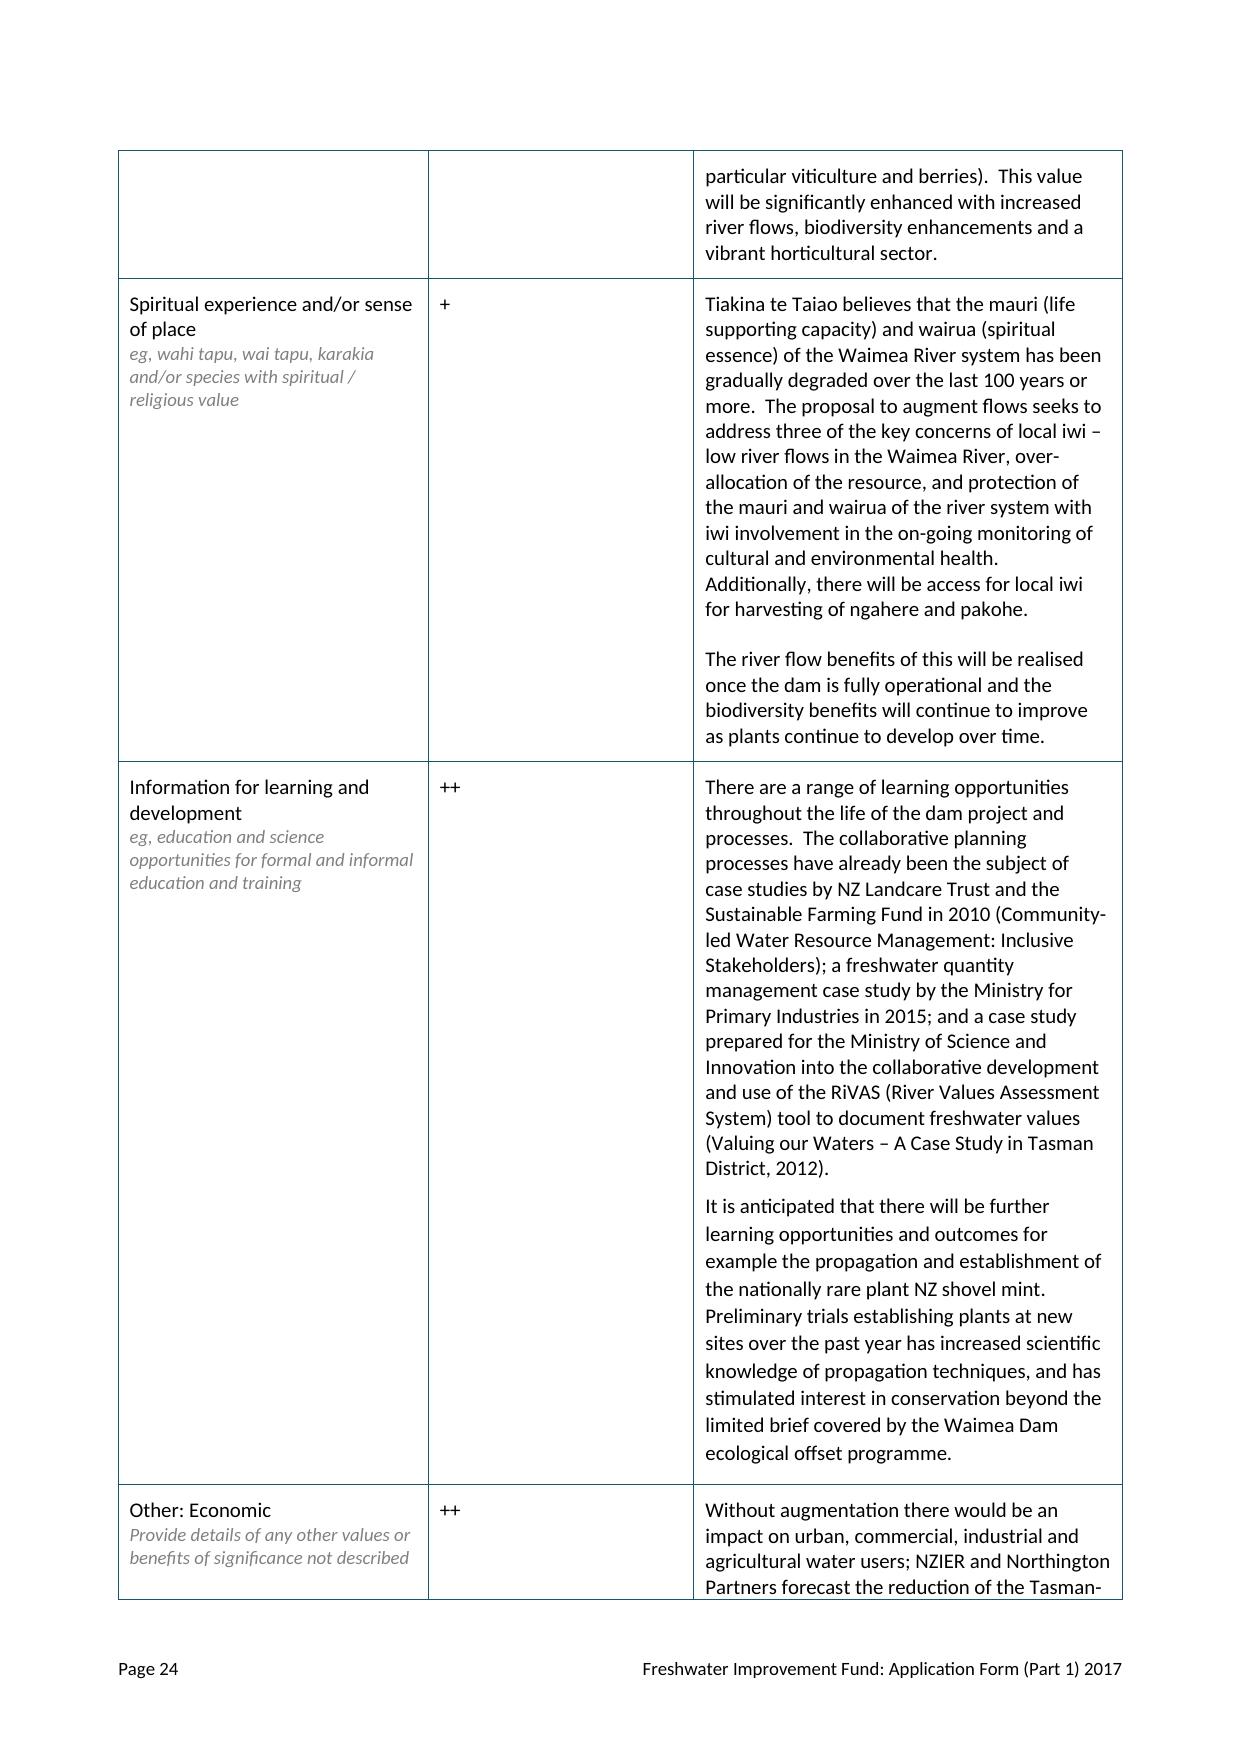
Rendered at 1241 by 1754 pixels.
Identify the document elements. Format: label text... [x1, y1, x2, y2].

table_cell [119, 1485, 428, 1599]
table_cell Tiakina te Taiao believes that the mauri (life supporting capacity) and wairua (spiritual essence) of the Waimea River system has been gradually degraded over the last 100 years or more. The proposal to augment flows seeks to address three of the key concerns of local iwi – low river flows in the Waimea River, over-allocation of the resource, and protection of the mauri and wairua of the river system with iwi involvement in the on-going monitoring of cultural and environmental health. Additionally, there will be access for local iwi for harvesting of ngahere and pakohe. The river flow benefits of this will be realised once the dam is fully operational and the biodiversity benefits will continue to improve as plants continue to develop over time. [694, 279, 1122, 761]
table_cell Information for learning and development eg, education and science opportunities for formal and informal education and training [119, 762, 428, 1484]
table_cell ++ [429, 762, 693, 1484]
table_cell + [429, 151, 693, 278]
table_cell Spiritual experience and/or sense of place eg, wahi tapu, wai tapu, karakia and/or species with spiritual / religious value [119, 279, 428, 761]
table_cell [694, 1485, 1122, 1599]
table_cell ++ [429, 1485, 693, 1599]
table_cell + [429, 279, 693, 761]
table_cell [694, 151, 1122, 278]
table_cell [119, 151, 428, 278]
table_cell There are a range of learning opportunities throughout the life of the dam project and processes. The collaborative planning processes have already been the subject of case studies by NZ Landcare Trust and the Sustainable Farming Fund in 2010 (Community-led Water Resource Management: Inclusive Stakeholders); a freshwater quantity management case study by the Ministry for Primary Industries in 2015; and a case study prepared for the Ministry of Science and Innovation into the collaborative development and use of the RiVAS (River Values Assessment System) tool to document freshwater values (Valuing our Waters – A Case Study in Tasman District, 2012). It is anticipated that there will be further learning opportunities and outcomes for example the propagation and establishment of the nationally rare plant NZ shovel mint. Preliminary trials establishing plants at new sites over the past year has increased scientific knowledge of propagation techniques, and has stimulated interest in conservation beyond the limited brief covered by the Waimea Dam ecological offset programme. [694, 762, 1122, 1484]
